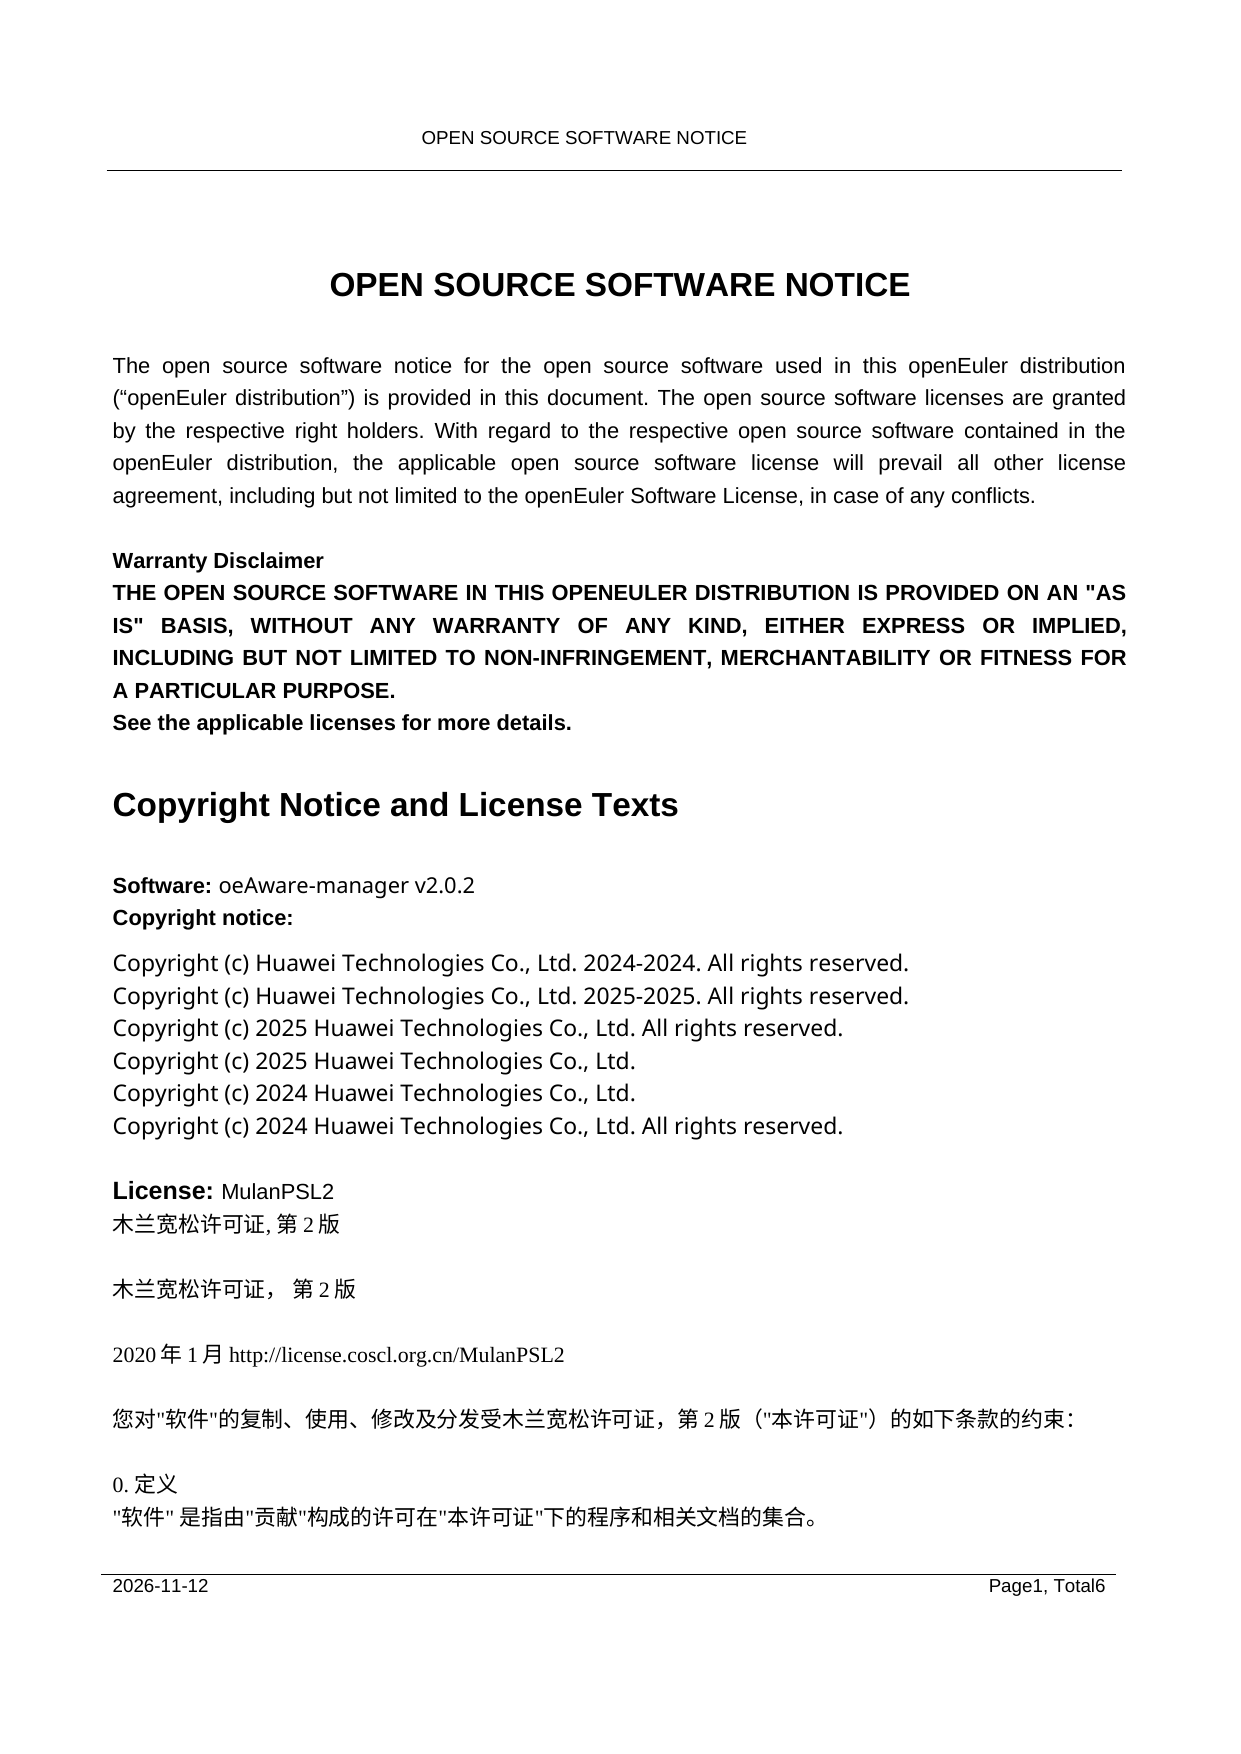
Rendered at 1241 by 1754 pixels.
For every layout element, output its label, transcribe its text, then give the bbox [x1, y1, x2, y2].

text Copyright Notice and License Texts [112, 771, 1128, 836]
text Copyright (c) Huawei Technologies Co., Ltd. 2024-2024. All rights reserved. Copyright (c) Huawei Technologies Co., Ltd. 2025-2025. All rights reserved. Copyright (c) 2025 Huawei Technologies Co., Ltd. All rights reserved. Copyright (c) 2025 Huawei Technologies Co., Ltd. Copyright (c) 2024 Huawei Technologies Co., Ltd. Copyright (c) 2024 Huawei Technologies Co., Ltd. All rights reserved. [112, 947, 1128, 1174]
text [112, 1207, 1128, 1532]
text The open source software notice for the open source software used in this openEuler distribution (“openEuler distribution”) is provided in this document. The open source software licenses are granted by the respective right holders. With regard to the respective open source software contained in the openEuler distribution, the applicable open source software license will prevail all other license agreement, including but not limited to the openEuler Software License, in case of any conflicts. [112, 349, 1128, 511]
text Copyright notice: [112, 901, 1128, 934]
text THE OPEN SOURCE SOFTWARE IN THIS OPENEULER DISTRIBUTION IS PROVIDED ON AN "AS IS" BASIS, WITHOUT ANY WARRANTY OF ANY KIND, EITHER EXPRESS OR IMPLIED, INCLUDING BUT NOT LIMITED TO NON-INFRINGEMENT, MERCHANTABILITY OR FITNESS FOR A PARTICULAR PURPOSE. See the applicable licenses for more details. [112, 576, 1128, 739]
text OPEN SOURCE SOFTWARE NOTICE [112, 251, 1128, 316]
text License: MulanPSL2 [112, 1174, 1128, 1207]
title Software: oeAware-manager v2.0.2 [112, 869, 1128, 901]
text Warranty Disclaimer [112, 544, 1128, 576]
